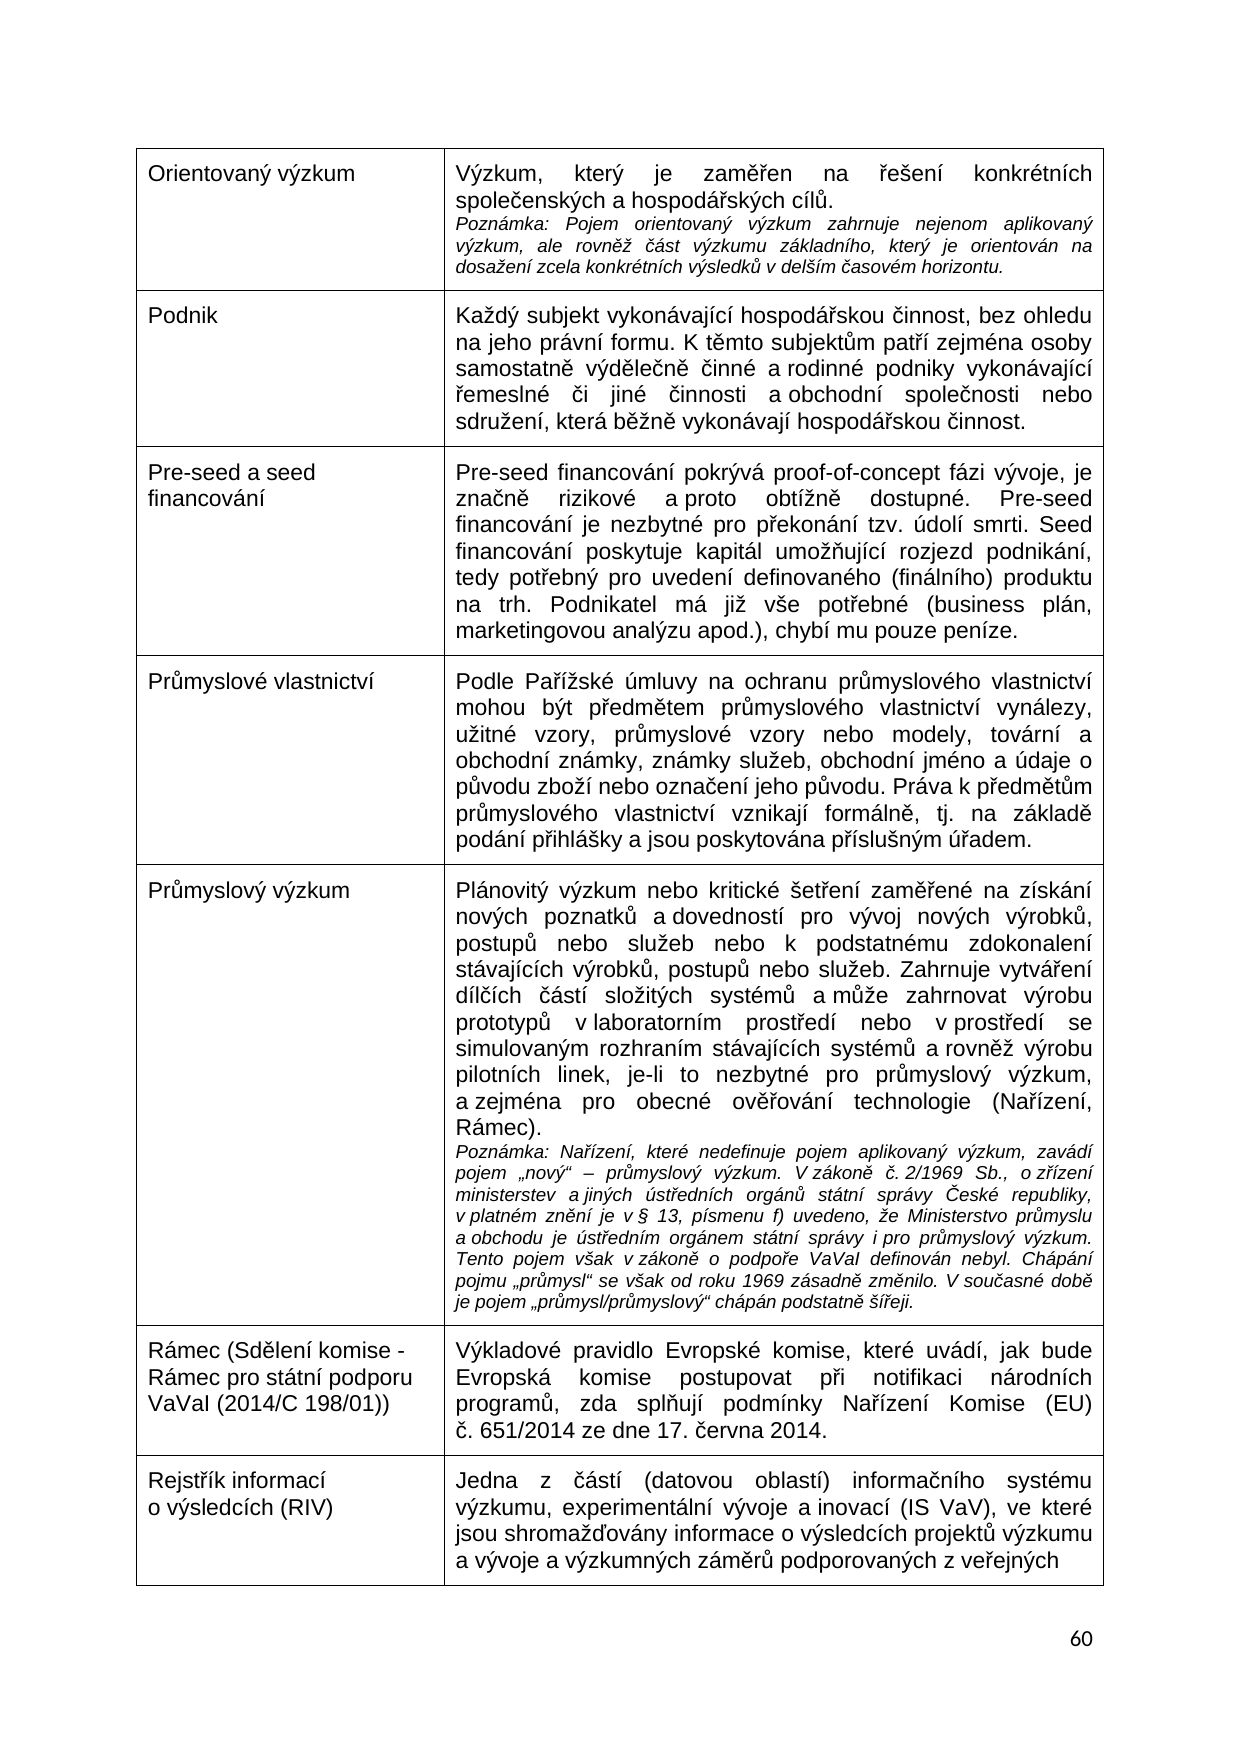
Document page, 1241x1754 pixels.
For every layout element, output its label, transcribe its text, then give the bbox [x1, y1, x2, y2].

table_cell Plánovitý výzkum nebo kritické šetření zaměřené na získání nových poznatků a dovedností pro vývoj nových výrobků, postupů nebo služeb nebo k podstatnému zdokonalení stávajících výrobků, postupů nebo služeb. Zahrnuje vytváření dílčích částí složitých systémů a může zahrnovat výrobu prototypů v laboratorním prostředí nebo v prostředí se simulovaným rozhraním stávajících systémů a rovněž výrobu pilotních linek, je-li to nezbytné pro průmyslový výzkum, a zejména pro obecné ověřování technologie (Nařízení, Rámec). Poznámka: Nařízení, které nedefinuje pojem aplikovaný výzkum, zavádí pojem „nový“ – průmyslový výzkum. V zákoně č. 2/1969 Sb., o zřízení ministerstev a jiných ústředních orgánů státní správy České republiky, v platném znění je v § 13, písmenu f) uvedeno, že Ministerstvo průmyslu a obchodu je ústředním orgánem státní správy i pro průmyslový výzkum. Tento pojem však v zákoně o podpoře VaVaI definován nebyl. Chápání pojmu „průmysl“ se však od roku 1969 zásadně změnilo. V současné době je pojem „průmysl/průmyslový“ chápán podstatně šířeji. [445, 865, 1103, 1325]
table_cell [445, 1456, 1103, 1585]
table_cell Výzkum, který je zaměřen na řešení konkrétních společenských a hospodářských cílů. Poznámka: Pojem orientovaný výzkum zahrnuje nejenom aplikovaný výzkum, ale rovněž část výzkumu základního, který je orientován na dosažení zcela konkrétních výsledků v delším časovém horizontu. [445, 149, 1103, 289]
table_cell Průmyslový výzkum [137, 865, 444, 1325]
table_cell Podnik [137, 291, 444, 446]
table_cell Rámec (Sdělení komise -Rámec pro státní podporu VaVaI (2014/C 198/01)) [137, 1326, 444, 1455]
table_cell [137, 1456, 444, 1585]
table_cell Podle Pařížské úmluvy na ochranu průmyslového vlastnictví mohou být předmětem průmyslového vlastnictví vynálezy, užitné vzory, průmyslové vzory nebo modely, tovární a obchodní známky, známky služeb, obchodní jméno a údaje o původu zboží nebo označení jeho původu. Práva k předmětům průmyslového vlastnictví vznikají formálně, tj. na základě podání přihlášky a jsou poskytována příslušným úřadem. [445, 656, 1103, 864]
table_cell Pre-seed financování pokrývá proof-of-concept fázi vývoje, je značně rizikové a proto obtížně dostupné. Pre-seed financování je nezbytné pro překonání tzv. údolí smrti. Seed financování poskytuje kapitál umožňující rozjezd podnikání, tedy potřebný pro uvedení definovaného (finálního) produktu na trh. Podnikatel má již vše potřebné (business plán, marketingovou analýzu apod.), chybí mu pouze peníze. [445, 447, 1103, 655]
table_cell Pre-seed a seed financování [137, 447, 444, 655]
table_cell Výkladové pravidlo Evropské komise, které uvádí, jak bude Evropská komise postupovat při notifikaci národních programů, zda splňují podmínky Nařízení Komise (EU) č. 651/2014 ze dne 17. června 2014. [445, 1326, 1103, 1455]
table_cell Průmyslové vlastnictví [137, 656, 444, 864]
table_cell Každý subjekt vykonávající hospodářskou činnost, bez ohledu na jeho právní formu. K těmto subjektům patří zejména osoby samostatně výdělečně činné a rodinné podniky vykonávající řemeslné či jiné činnosti a obchodní společnosti nebo sdružení, která běžně vykonávají hospodářskou činnost. [445, 291, 1103, 446]
table_cell Orientovaný výzkum [137, 149, 444, 289]
